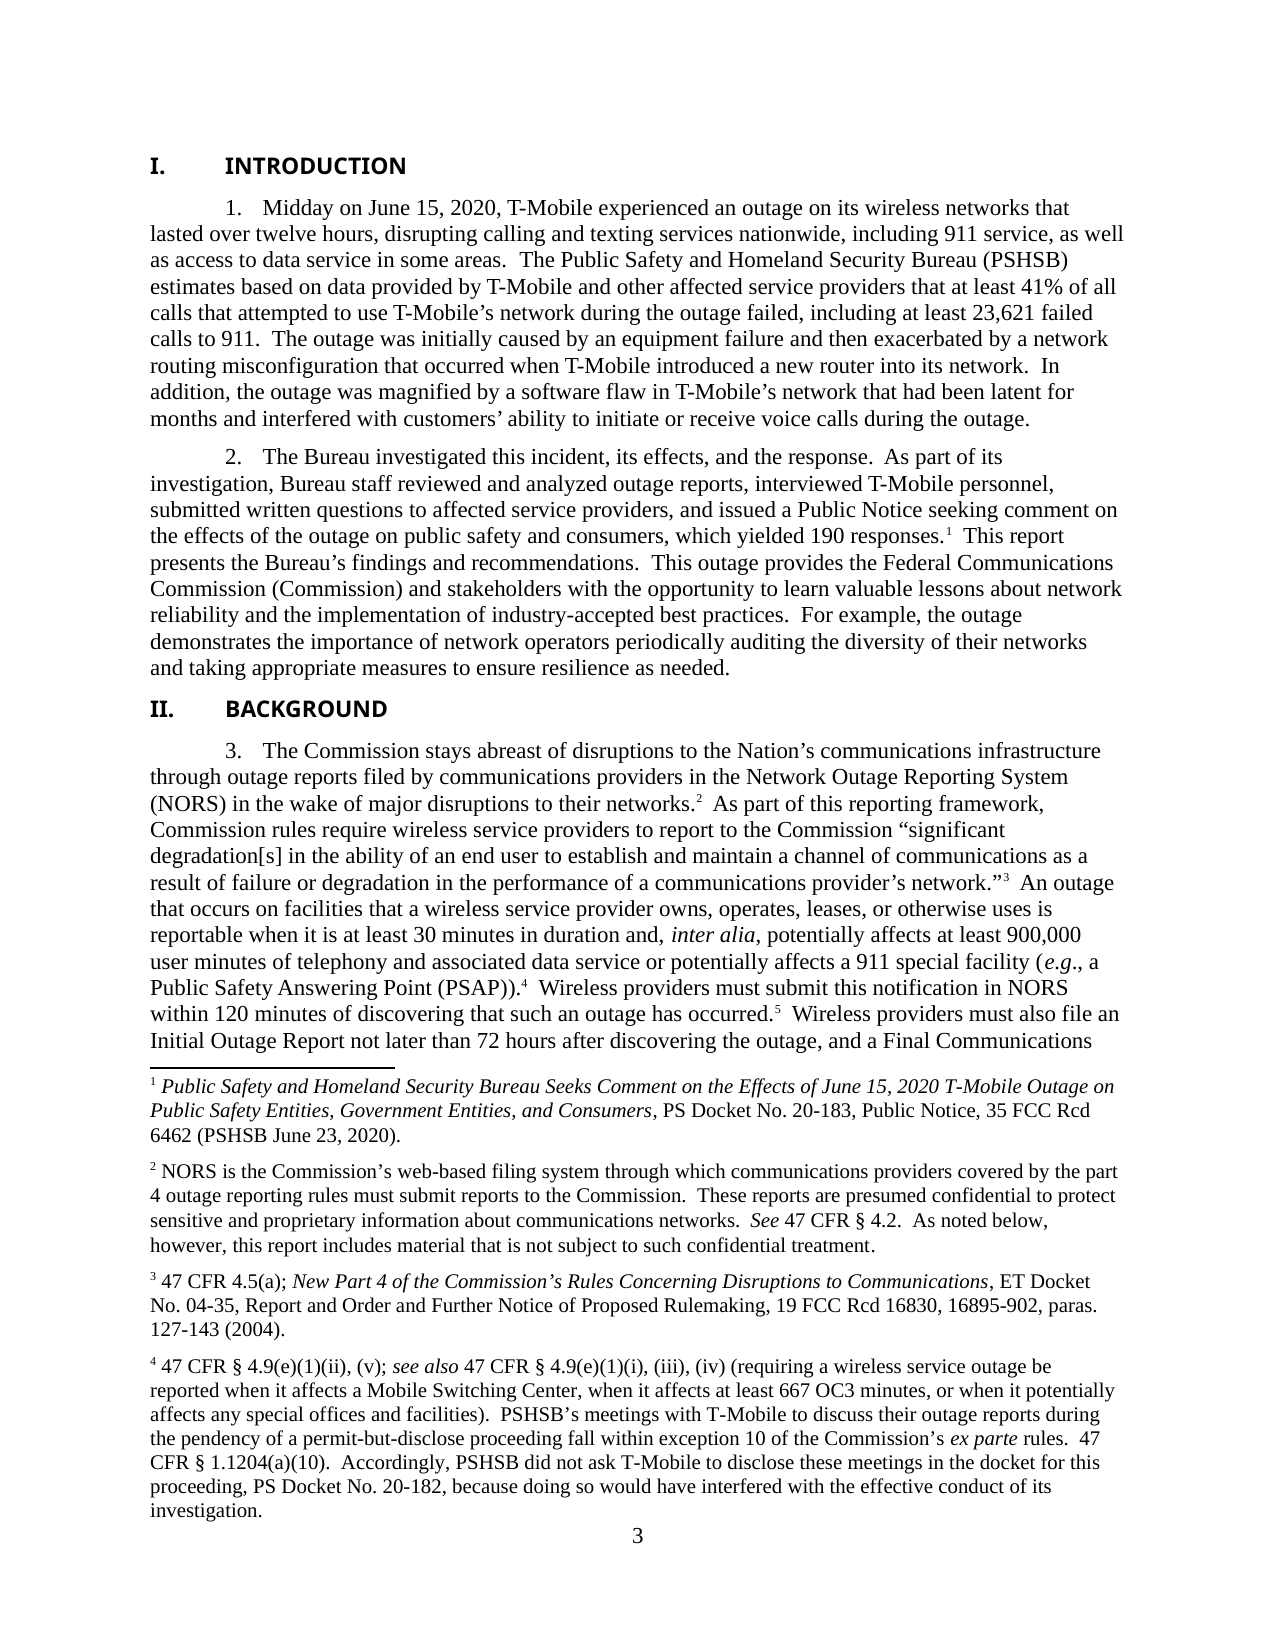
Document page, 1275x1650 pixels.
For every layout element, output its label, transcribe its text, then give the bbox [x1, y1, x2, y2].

text Midday on June 15, 2020, T-Mobile experienced an outage on its wireless networks that lasted over twelve hours, disrupting calling and texting services nationwide, including 911 service, as well as access to data service in some areas. The Public Safety and Homeland Security Bureau (PSHSB) estimates based on data provided by T-Mobile and other affected service providers that at least 41% of all calls that attempted to use T-Mobile’s network during the outage failed, including at least 23,621 failed calls to 911. The outage was initially caused by an equipment failure and then exacerbated by a network routing misconfiguration that occurred when T-Mobile introduced a new router into its network. In addition, the outage was magnified by a software flaw in T-Mobile’s network that had been latent for months and interfered with customers’ ability to initiate or receive voice calls during the outage. [150, 194, 1125, 431]
text The Bureau investigated this incident, its effects, and the response. As part of its investigation, Bureau staff reviewed and analyzed outage reports, interviewed T-Mobile personnel, submitted written questions to affected service providers, and issued a Public Notice seeking comment on the effects of the outage on public safety and consumers, which yielded 190 responses. This report presents the Bureau’s findings and recommendations. This outage provides the Federal Communications Commission (Commission) and stakeholders with the opportunity to learn valuable lessons about network reliability and the implementation of industry-accepted best practices. For example, the outage demonstrates the importance of network operators periodically auditing the diversity of their networks and taking appropriate measures to ensure resilience as needed. [150, 443, 1125, 681]
subtitle Background [150, 693, 1125, 724]
subtitle INTRODUCTION [150, 150, 1125, 181]
text The Commission stays abreast of disruptions to the Nation’s communications infrastructure through outage reports filed by communications providers in the Network Outage Reporting System (NORS) in the wake of major disruptions to their networks. As part of this reporting framework, Commission rules require wireless service providers to report to the Commission “significant degradation[s] in the ability of an end user to establish and maintain a channel of communications as a result of failure or degradation in the performance of a communications provider’s network.” An outage that occurs on facilities that a wireless service provider owns, operates, leases, or otherwise uses is reportable when it is at least 30 minutes in duration and, inter alia, potentially affects at least 900,000 user minutes of telephony and associated data service or potentially affects a 911 special facility (e.g., a Public Safety Answering Point (PSAP)). Wireless providers must submit this notification in NORS within 120 minutes of discovering that such an outage has occurred. Wireless providers must also file an Initial Outage Report not later than 72 hours after discovering the outage, and a Final Communications Outage Report not later than 30 days after discovering the outage. The Commission requires wireless providers to notify 911 special facilities as soon as possible when they discover outages that could affect them. Wireless providers must convey all available and potentially useful information to the 911 special facility to help mitigate the effects of the outage on callers to that facility. [150, 737, 1125, 1053]
